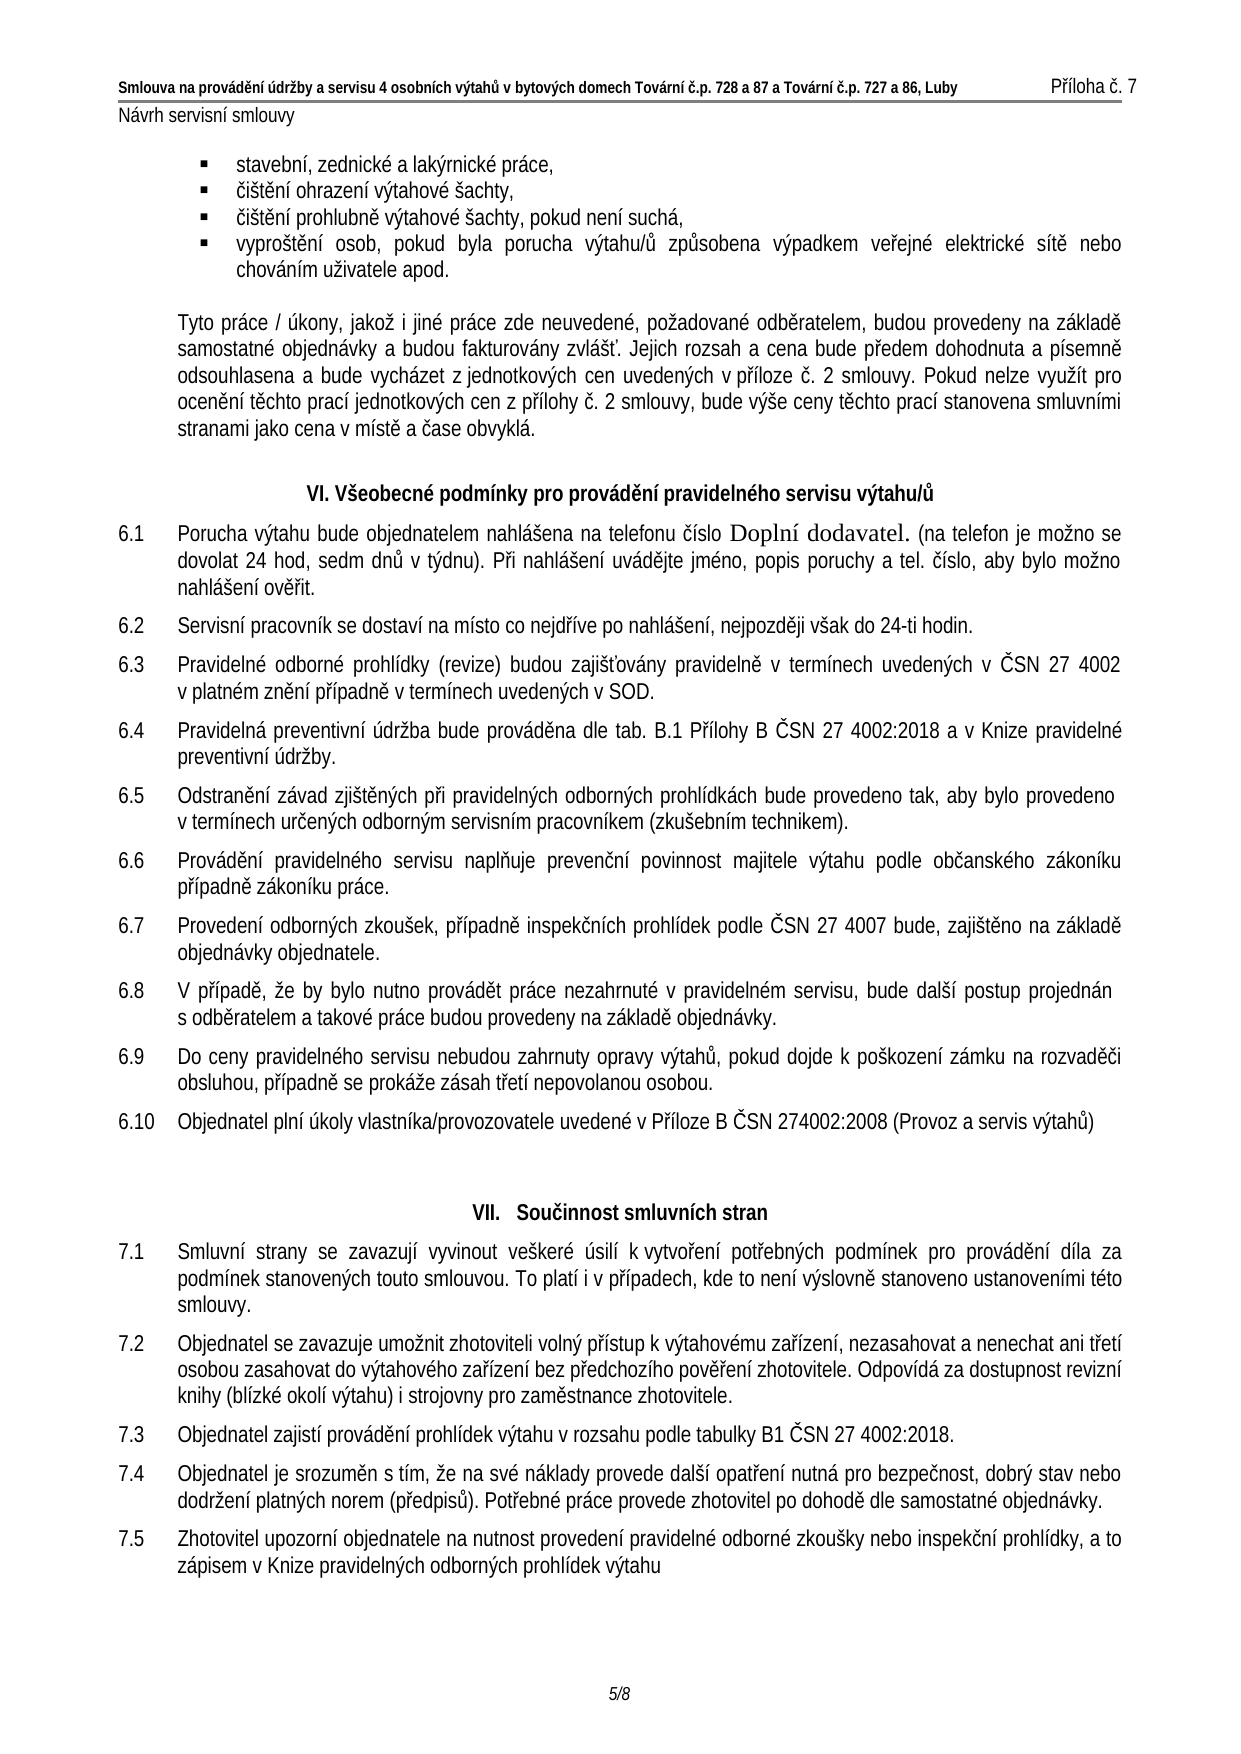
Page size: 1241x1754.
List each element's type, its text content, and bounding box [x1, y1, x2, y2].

text VII. Součinnost smluvních stran [118, 1199, 1122, 1226]
list Pravidelná preventivní údržba bude prováděna dle tab. B.1 Přílohy B ČSN 27 4002:2018 a v Knize pravidelné preventivní údržby. [118, 717, 1122, 769]
list Porucha výtahu bude objednatelem nahlášena na telefonu číslo (na telefon je možno se dovolat 24 hod, sedm dnů v týdnu). Při nahlášení uvádějte jméno, popis poruchy a tel. číslo, aby bylo možno nahlášení ověřit. [118, 518, 1122, 600]
list Servisní pracovník se dostaví na místo co nejdříve po nahlášení, nejpozději však do 24-ti hodin. [118, 612, 1122, 639]
list Pravidelné odborné prohlídky (revize) budou zajišťovány pravidelně v termínech uvedených v ČSN 27 4002 v platném znění případně v termínech uvedených v SOD. [118, 651, 1122, 704]
text VI. Všeobecné podmínky pro provádění pravidelného servisu výtahu/ů [118, 480, 1122, 506]
list Objednatel zajistí provádění prohlídek výtahu v rozsahu podle tabulky B1 ČSN 27 4002:2018. [118, 1421, 1122, 1448]
list Smluvní strany se zavazují vyvinout veškeré úsilí k vytvoření potřebných podmínek pro provádění díla za podmínek stanovených touto smlouvou. To platí i v případech, kde to není výslovně stanoveno ustanoveními této smlouvy. [118, 1238, 1122, 1317]
list čištění ohrazení výtahové šachty, [199, 177, 1122, 204]
list Odstranění závad zjištěných při pravidelných odborných prohlídkách bude provedeno tak, aby bylo provedeno v termínech určených odborným servisním pracovníkem (zkušebním technikem). [118, 782, 1122, 834]
list vyproštění osob, pokud byla porucha výtahu/ů způsobena výpadkem veřejné elektrické sítě nebo chováním uživatele apod. [199, 230, 1122, 283]
list Provádění pravidelného servisu naplňuje prevenční povinnost majitele výtahu podle občanského zákoníku případně zákoníku práce. [118, 847, 1122, 900]
list Tyto práce / úkony, jakož i jiné práce zde neuvedené, požadované odběratelem, budou provedeny na základě samostatné objednávky a budou fakturovány zvlášť. Jejich rozsah a cena bude předem dohodnuta a písemně odsouhlasena a bude vycházet z jednotkových cen uvedených v příloze č. 2 smlouvy. Pokud nelze využít pro ocenění těchto prací jednotkových cen z přílohy č. 2 smlouvy, bude výše ceny těchto prací stanovena smluvními stranami jako cena v místě a čase obvyklá. [177, 309, 1122, 441]
list Objednatel plní úkoly vlastníka/provozovatele uvedené v Příloze B ČSN 274002:2008 (Provoz a servis výtahů) [118, 1108, 1122, 1134]
list Zhotovitel upozorní objednatele na nutnost provedení pravidelné odborné zkoušky nebo inspekční prohlídky, a to zápisem v Knize pravidelných odborných prohlídek výtahu [118, 1525, 1122, 1578]
list V případě, že by bylo nutno provádět práce nezahrnuté v pravidelném servisu, bude další postup projednán s odběratelem a takové práce budou provedeny na základě objednávky. [118, 977, 1122, 1030]
list Provedení odborných zkoušek, případně inspekčních prohlídek podle ČSN 27 4007 bude, zajištěno na základě objednávky objednatele. [118, 912, 1122, 965]
list stavební, zednické a lakýrnické práce, [199, 151, 1122, 177]
list čištění prohlubně výtahové šachty, pokud není suchá, [199, 204, 1122, 230]
list Objednatel se zavazuje umožnit zhotoviteli volný přístup k výtahovému zařízení, nezasahovat a nenechat ani třetí osobou zasahovat do výtahového zařízení bez předchozího pověření zhotovitele. Odpovídá za dostupnost revizní knihy (blízké okolí výtahu) i strojovny pro zaměstnance zhotovitele. [118, 1330, 1122, 1409]
list Do ceny pravidelného servisu nebudou zahrnuty opravy výtahů, pokud dojde k poškození zámku na rozvaděči obsluhou, případně se prokáže zásah třetí nepovolanou osobou. [118, 1043, 1122, 1095]
list Objednatel je srozuměn s tím, že na své náklady provede další opatření nutná pro bezpečnost, dobrý stav nebo dodržení platných norem (předpisů). Potřebné práce provede zhotovitel po dohodě dle samostatné objednávky. [118, 1460, 1122, 1513]
